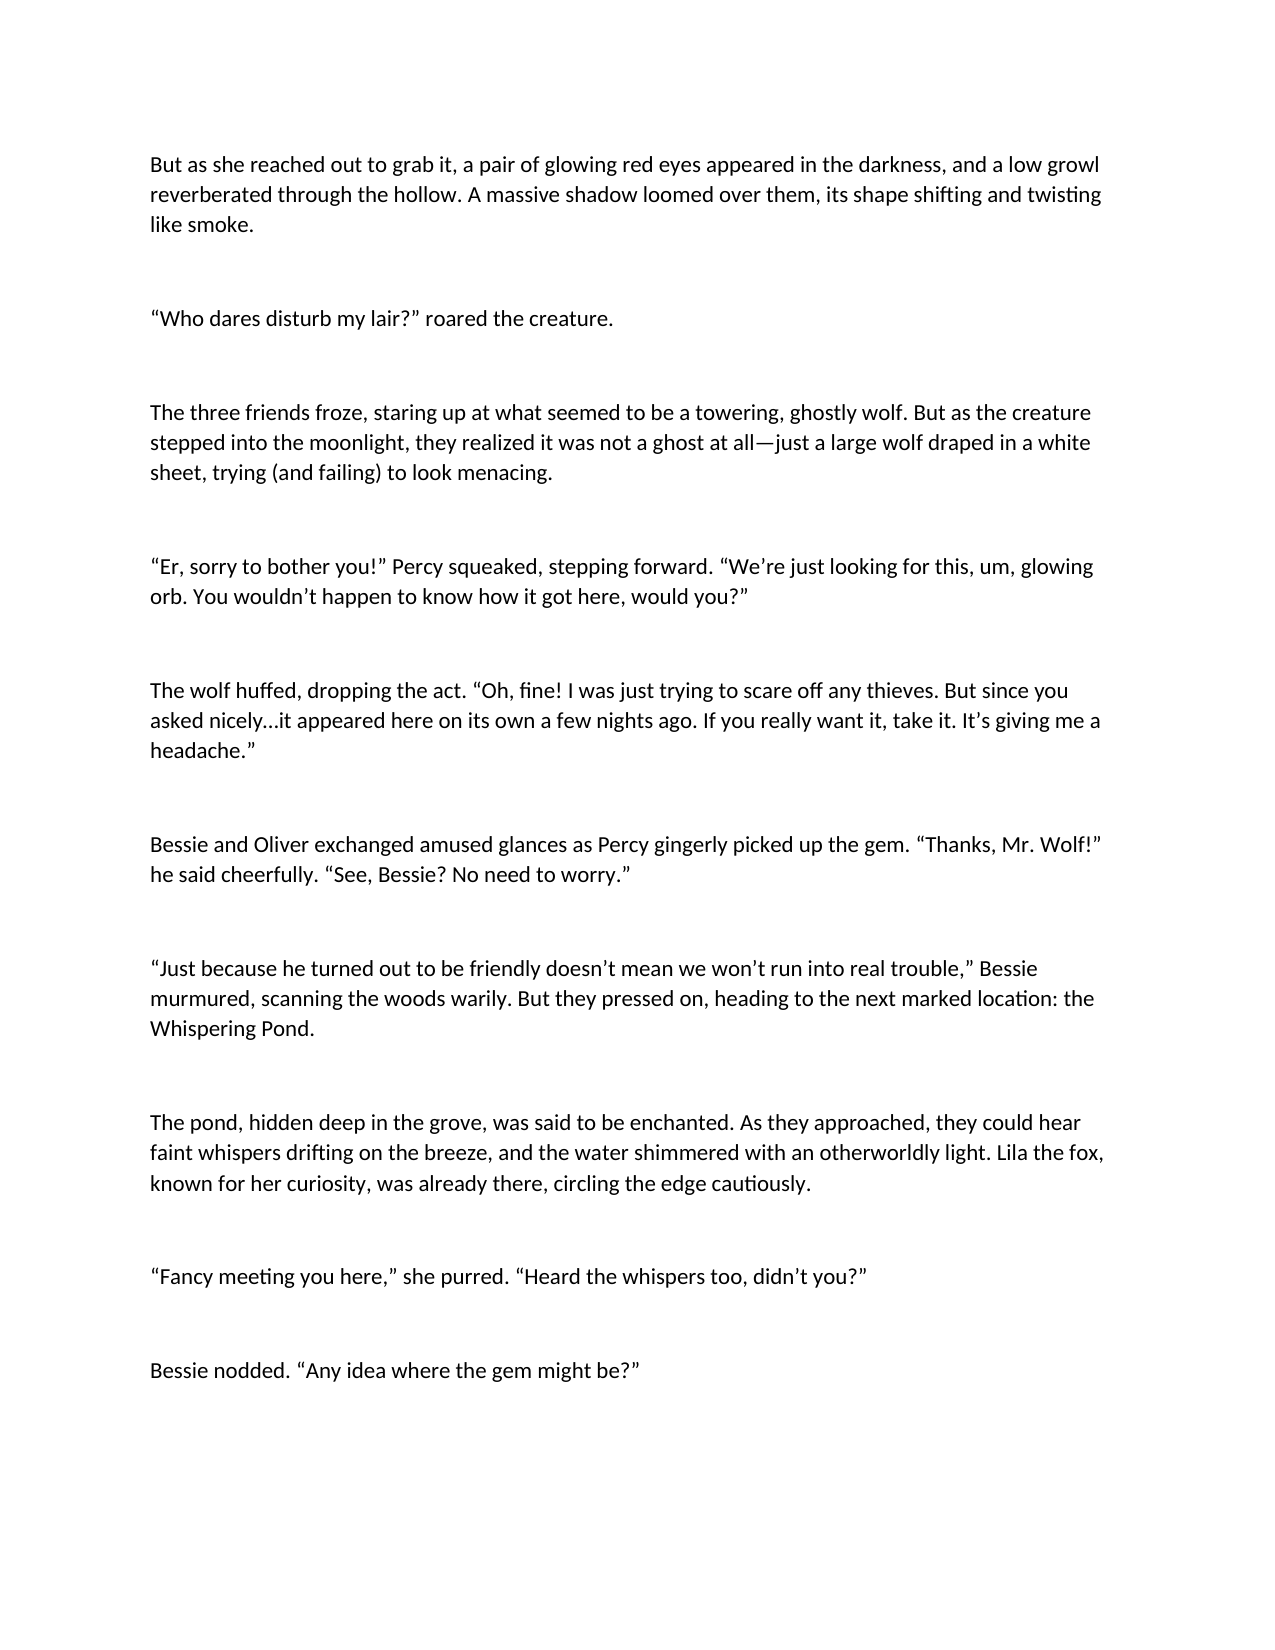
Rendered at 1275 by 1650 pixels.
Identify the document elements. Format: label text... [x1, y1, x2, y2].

text The pond, hidden deep in the grove, was said to be enchanted. As they approached, they could hear faint whispers drifting on the breeze, and the water shimmered with an otherworldly light. Lila the fox, known for her curiosity, was already there, circling the edge cautiously. [150, 1108, 1125, 1197]
text Bessie nodded. “Any idea where the gem might be?” [150, 1356, 1125, 1384]
text “Just because he turned out to be friendly doesn’t mean we won’t run into real trouble,” Bessie murmured, scanning the woods warily. But they pressed on, heading to the next marked location: the Whispering Pond. [150, 954, 1125, 1043]
text “Who dares disturb my lair?” roared the creature. [150, 304, 1125, 332]
text But as she reached out to grab it, a pair of glowing red eyes appeared in the darkness, and a low growl reverberated through the hollow. A massive shadow loomed over them, its shape shifting and twisting like smoke. [150, 150, 1125, 238]
text The wolf huffed, dropping the act. “Oh, fine! I was just trying to scare off any thieves. But since you asked nicely…it appeared here on its own a few nights ago. If you really want it, take it. It’s giving me a headache.” [150, 676, 1125, 764]
text “Fancy meeting you here,” she purred. “Heard the whispers too, didn’t you?” [150, 1262, 1125, 1291]
text The three friends froze, staring up at what seemed to be a towering, ghostly wolf. But as the creature stepped into the moonlight, they realized it was not a ghost at all—just a large wolf draped in a white sheet, trying (and failing) to look menacing. [150, 398, 1125, 486]
text “Er, sorry to bother you!” Percy squeaked, stepping forward. “We’re just looking for this, um, glowing orb. You wouldn’t happen to know how it got here, would you?” [150, 552, 1125, 610]
text Bessie and Oliver exchanged amused glances as Percy gingerly picked up the gem. “Thanks, Mr. Wolf!” he said cheerfully. “See, Bessie? No need to worry.” [150, 830, 1125, 888]
